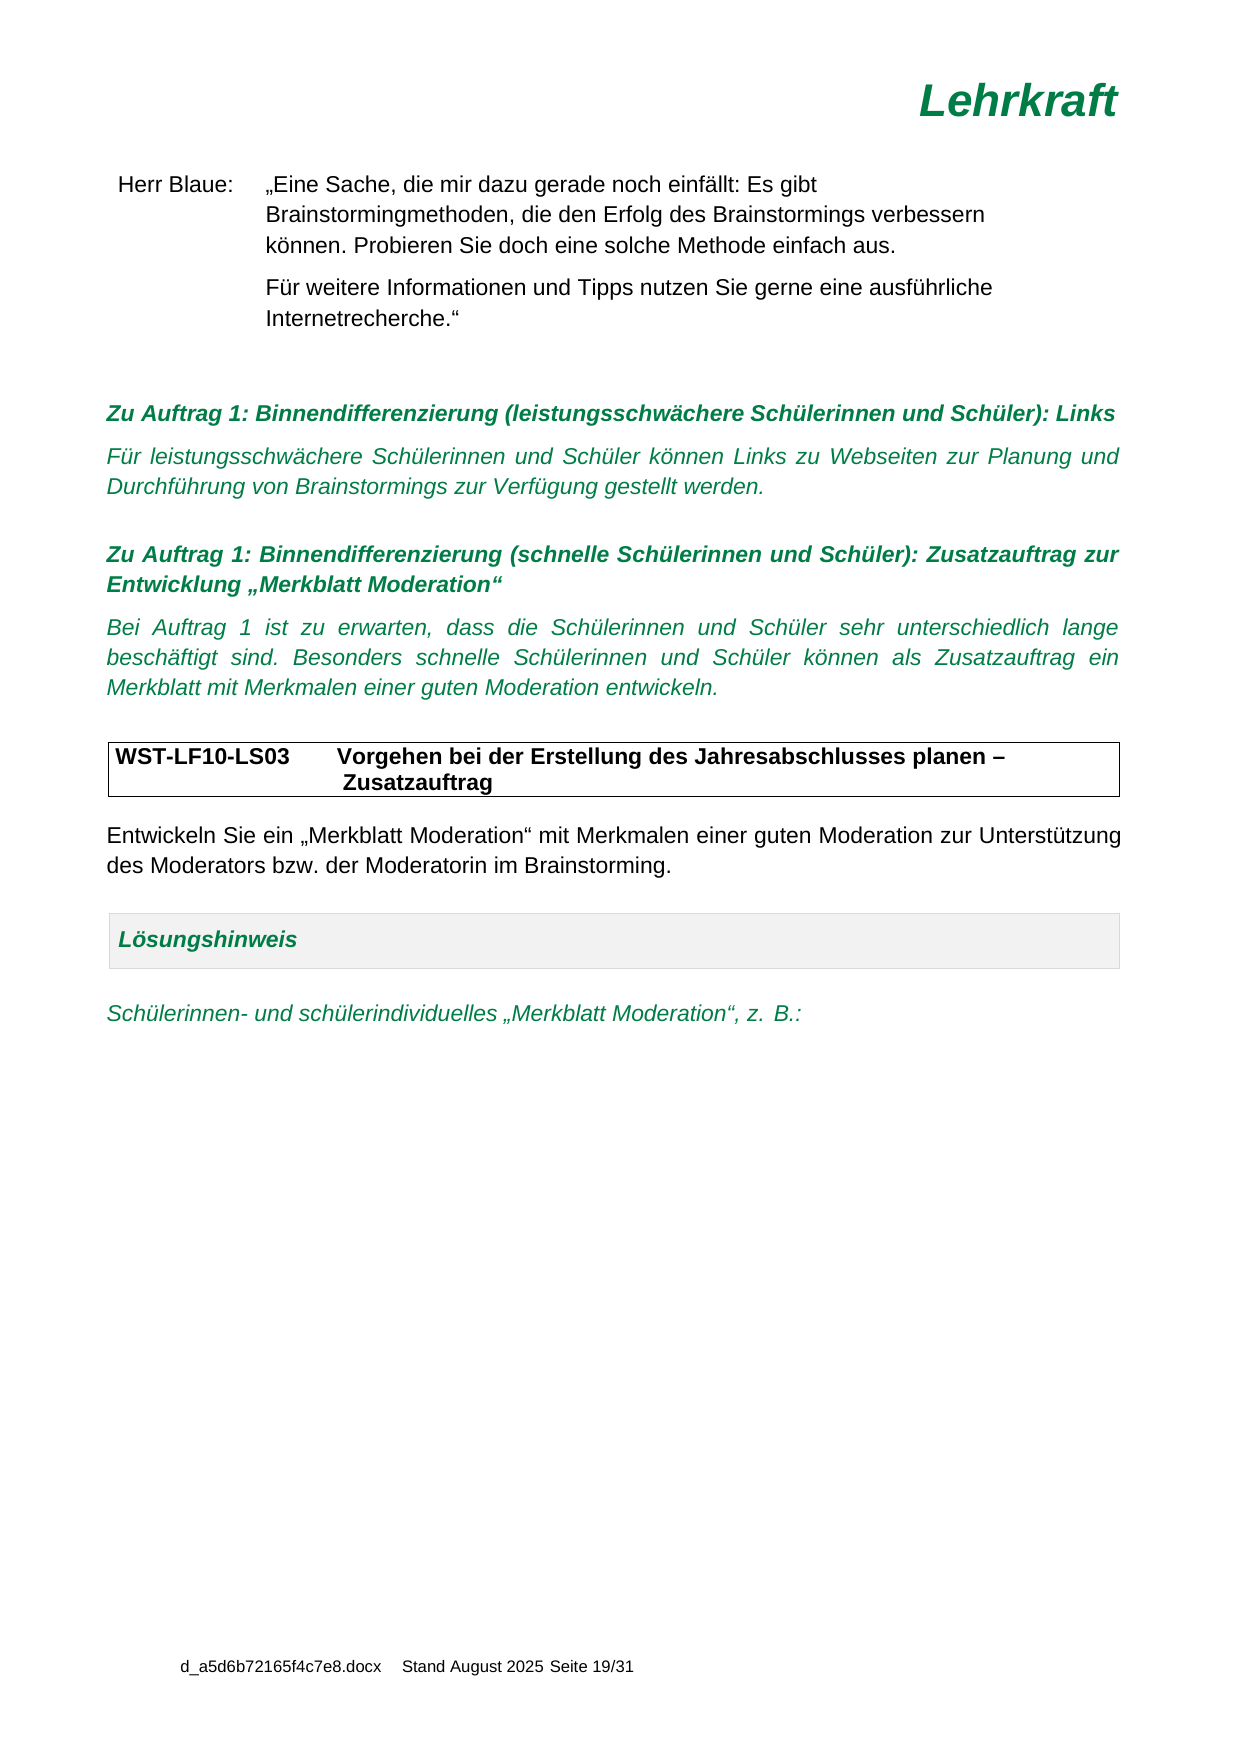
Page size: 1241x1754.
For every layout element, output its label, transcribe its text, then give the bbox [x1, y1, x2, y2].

text Bei Auftrag 1 ist zu erwarten, dass die Schülerinnen und Schüler sehr unterschiedlich lange beschäftigt sind. Besonders schnelle Schülerinnen und Schüler können als Zusatzauftrag ein Merkblatt mit Merkmalen einer guten Moderation entwickeln. [106, 614, 1122, 700]
text Lösungshinweis [110, 914, 1119, 968]
text Zu Auftrag 1: Binnendifferenzierung (schnelle Schülerinnen und Schüler): Zusatzauftrag zur Entwicklung „Merkblatt Moderation“ [106, 541, 1122, 597]
text Zu Auftrag 1: Binnendifferenzierung (leistungsschwächere Schülerinnen und Schüler): Links [106, 400, 1122, 426]
text Für leistungsschwächere Schülerinnen und Schüler können Links zu Webseiten zur Planung und Durchführung von Brainstormings zur Verfügung gestellt werden. [106, 443, 1122, 499]
text WST-LF10-LS03 Vorgehen bei der Erstellung des Jahresabschlusses planen – Zusatzauftrag [109, 743, 1119, 796]
text Schülerinnen- und schülerindividuelles „Merkblatt Moderation“, z. B.: [106, 1000, 1122, 1026]
text Entwickeln Sie ein „Merkblatt Moderation“ mit Merkmalen einer guten Moderation zur Unterstützung des Moderators bzw. der Moderatorin im Brainstorming. [106, 822, 1122, 878]
table_header „Eine Sache, die mir dazu gerade noch einfällt: Es gibt Brainstormingmethoden, die den Erfolg des Brainstormings verbessern können. Probieren Sie doch eine solche Methode einfach aus. Für weitere Informationen und Tipps nutzen Sie gerne eine ausführliche Internetrecherche.“ [254, 168, 1062, 363]
table_header Herr Blaue: [106, 168, 254, 363]
